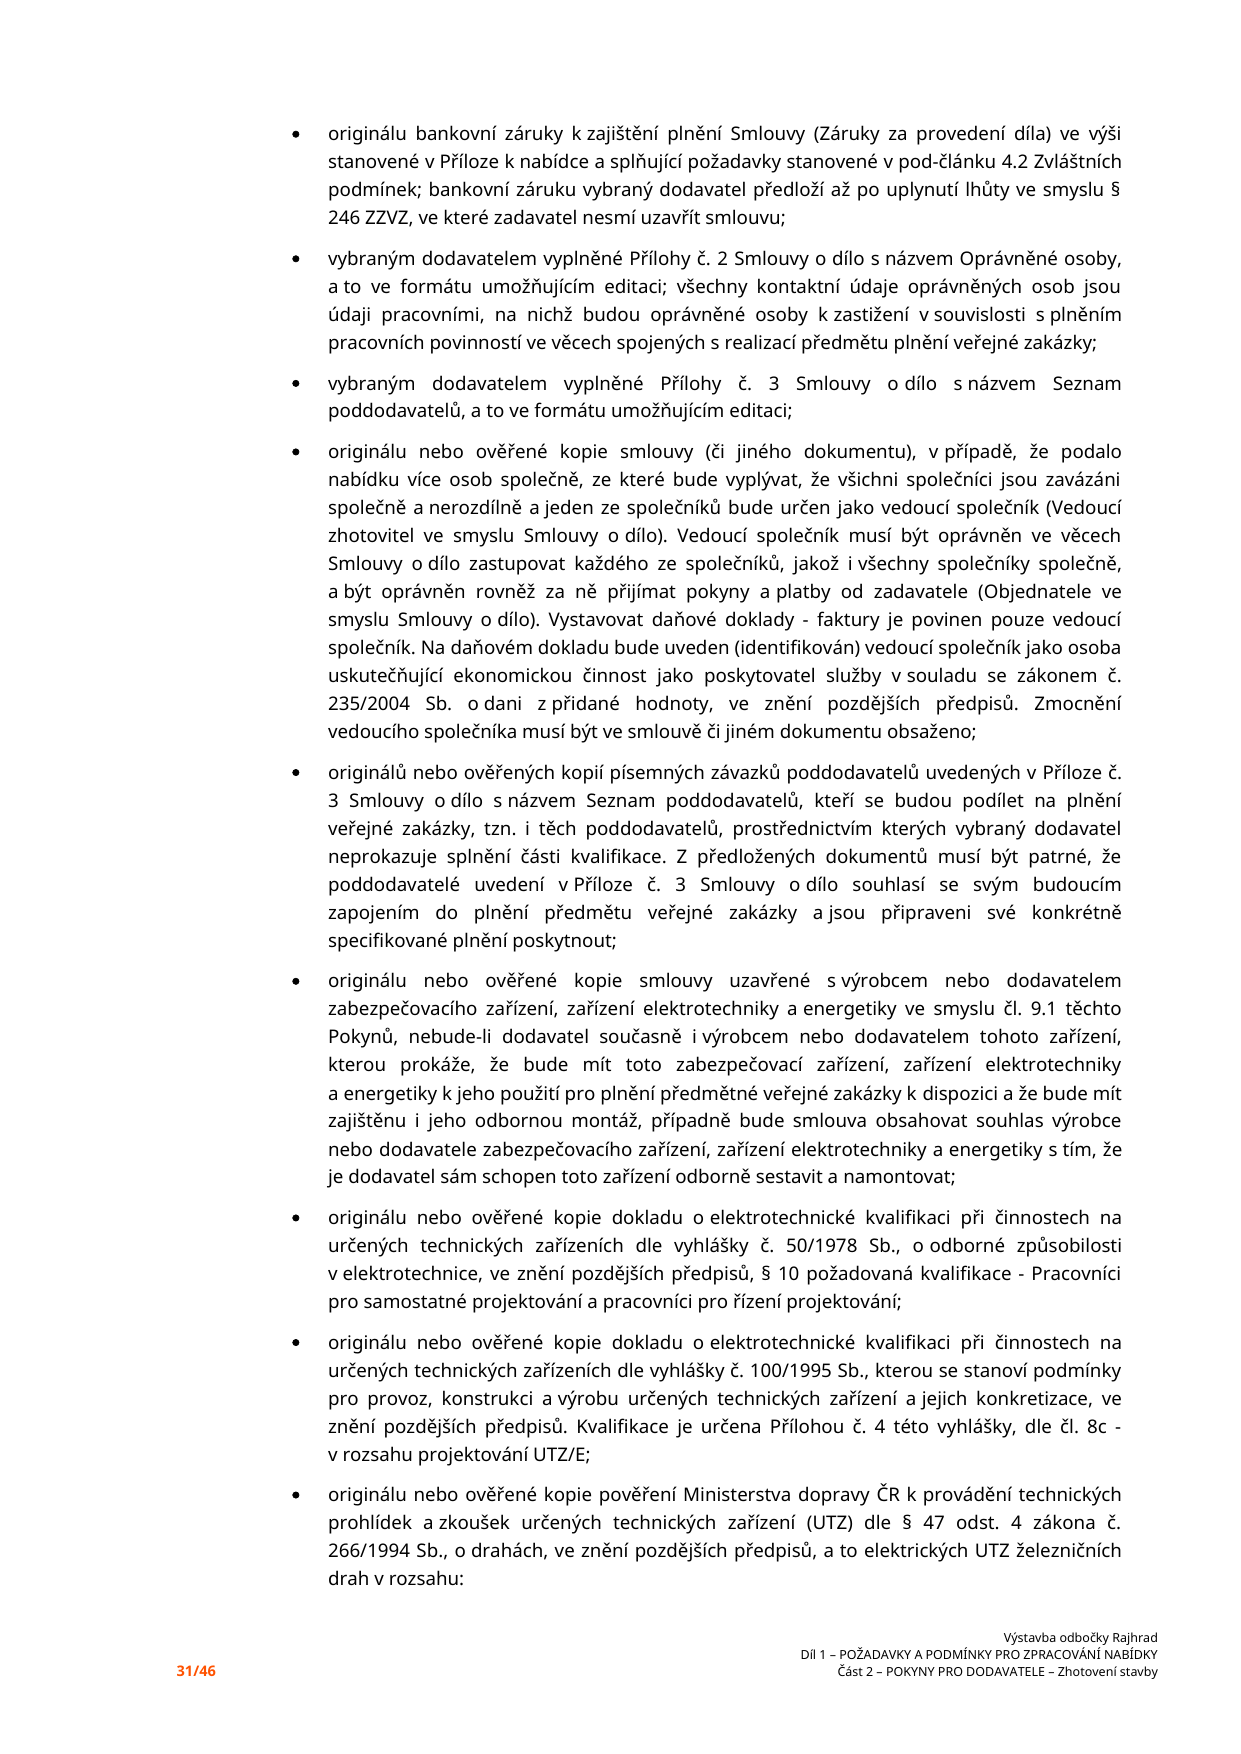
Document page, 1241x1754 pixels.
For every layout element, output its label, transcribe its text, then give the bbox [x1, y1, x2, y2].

text originálů nebo ověřených kopií písemných závazků poddodavatelů uvedených v Příloze č. 3 Smlouvy o dílo s názvem Seznam poddodavatelů, kteří se budou podílet na plnění veřejné zakázky, tzn. i těch poddodavatelů, prostřednictvím kterých vybraný dodavatel neprokazuje splnění části kvalifikace. Z předložených dokumentů musí být patrné, že poddodavatelé uvedení v Příloze č. 3 Smlouvy o dílo souhlasí se svým budoucím zapojením do plnění předmětu veřejné zakázky a jsou připraveni své konkrétně specifikované plnění poskytnout; [292, 759, 1122, 953]
text vybraným dodavatelem vyplněné Přílohy č. 3 Smlouvy o dílo s názvem Seznam poddodavatelů, a to ve formátu umožňujícím editaci; [292, 370, 1122, 423]
text originálu nebo ověřené kopie dokladu o elektrotechnické kvalifikaci při činnostech na určených technických zařízeních dle vyhlášky č. 50/1978 Sb., o odborné způsobilosti v elektrotechnice, ve znění pozdějších předpisů, § 10 požadovaná kvalifikace - Pracovníci pro samostatné projektování a pracovníci pro řízení projektování; [292, 1204, 1122, 1314]
text originálu bankovní záruky k zajištění plnění Smlouvy (Záruky za provedení díla) ve výši stanovené v Příloze k nabídce a splňující požadavky stanovené v pod-článku 4.2 Zvláštních podmínek; bankovní záruku vybraný dodavatel předloží až po uplynutí lhůty ve smyslu § 246 ZZVZ, ve které zadavatel nesmí uzavřít smlouvu; [292, 121, 1122, 230]
text originálu nebo ověřené kopie smlouvy (či jiného dokumentu), v případě, že podalo nabídku více osob společně, ze které bude vyplývat, že všichni společníci jsou zavázáni společně a nerozdílně a jeden ze společníků bude určen jako vedoucí společník (Vedoucí zhotovitel ve smyslu Smlouvy o dílo). Vedoucí společník musí být oprávněn ve věcech Smlouvy o dílo zastupovat každého ze společníků, jakož i všechny společníky společně, a být oprávněn rovněž za ně přijímat pokyny a platby od zadavatele (Objednatele ve smyslu Smlouvy o dílo). Vystavovat daňové doklady - faktury je povinen pouze vedoucí společník. Na daňovém dokladu bude uveden (identifikován) vedoucí společník jako osoba uskutečňující ekonomickou činnost jako poskytovatel služby v souladu se zákonem č. 235/2004 Sb. o dani z přidané hodnoty, ve znění pozdějších předpisů. Zmocnění vedoucího společníka musí být ve smlouvě či jiném dokumentu obsaženo; [292, 438, 1122, 744]
text originálu nebo ověřené kopie pověření Ministerstva dopravy ČR k provádění technických prohlídek a zkoušek určených technických zařízení (UTZ) dle § 47 odst. 4 zákona č. 266/1994 Sb., o drahách, ve znění pozdějších předpisů, a to elektrických UTZ železničních drah v rozsahu: [292, 1482, 1122, 1591]
text originálu nebo ověřené kopie dokladu o elektrotechnické kvalifikaci při činnostech na určených technických zařízeních dle vyhlášky č. 100/1995 Sb., kterou se stanoví podmínky pro provoz, konstrukci a výrobu určených technických zařízení a jejich konkretizace, ve znění pozdějších předpisů. Kvalifikace je určena Přílohou č. 4 této vyhlášky, dle čl. 8c - v rozsahu projektování UTZ/E; [292, 1329, 1122, 1467]
text vybraným dodavatelem vyplněné Přílohy č. 2 Smlouvy o dílo s názvem Oprávněné osoby, a to ve formátu umožňujícím editaci; všechny kontaktní údaje oprávněných osob jsou údaji pracovními, na nichž budou oprávněné osoby k zastižení v souvislosti s plněním pracovních povinností ve věcech spojených s realizací předmětu plnění veřejné zakázky; [292, 245, 1122, 355]
text originálu nebo ověřené kopie smlouvy uzavřené s výrobcem nebo dodavatelem zabezpečovacího zařízení, zařízení elektrotechniky a energetiky ve smyslu čl. 9.1 těchto Pokynů, nebude-li dodavatel současně i výrobcem nebo dodavatelem tohoto zařízení, kterou prokáže, že bude mít toto zabezpečovací zařízení, zařízení elektrotechniky a energetiky k jeho použití pro plnění předmětné veřejné zakázky k dispozici a že bude mít zajištěnu i jeho odbornou montáž, případně bude smlouva obsahovat souhlas výrobce nebo dodavatele zabezpečovacího zařízení, zařízení elektrotechniky a energetiky s tím, že je dodavatel sám schopen toto zařízení odborně sestavit a namontovat; [292, 968, 1122, 1189]
